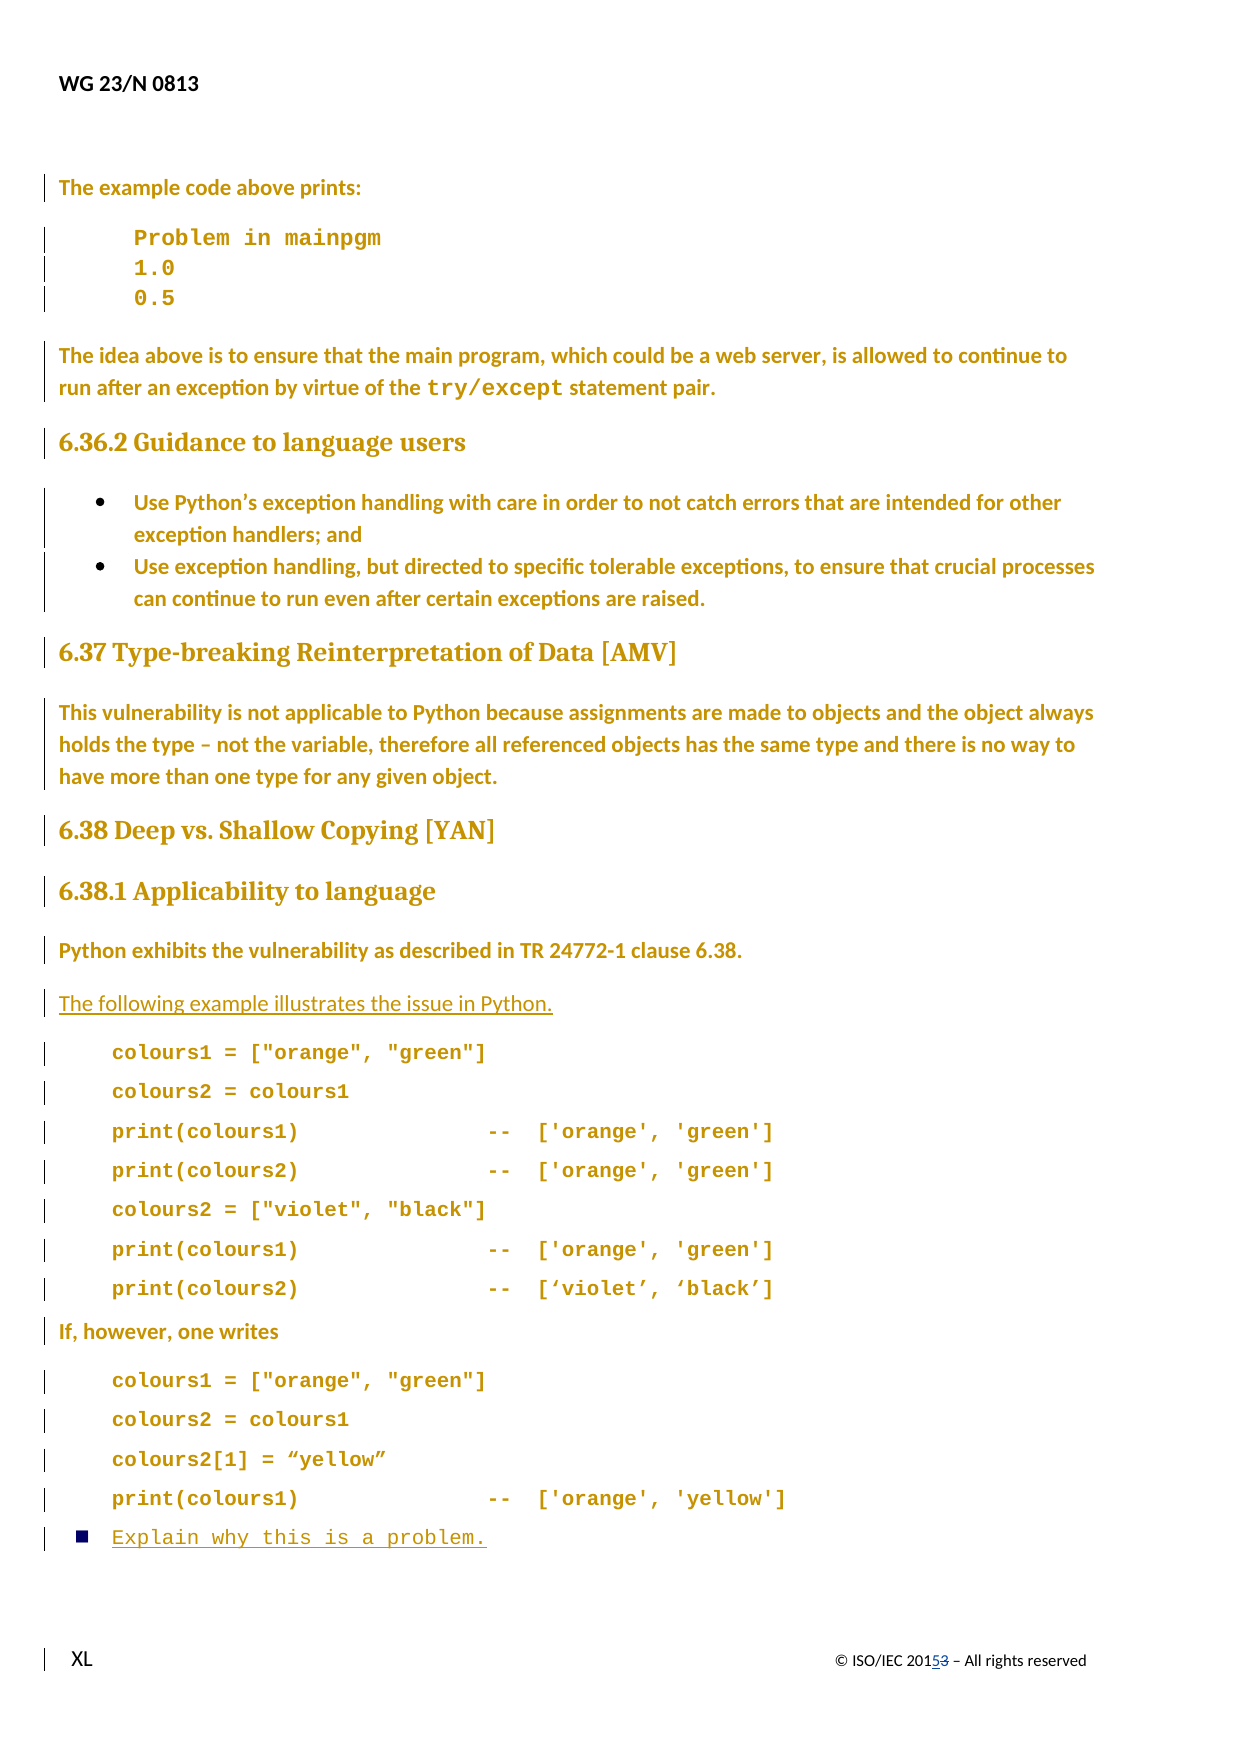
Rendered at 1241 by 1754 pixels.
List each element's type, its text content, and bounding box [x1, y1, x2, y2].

text colours1 = ["orange", "green"] [74, 1042, 1083, 1066]
text print(colours1) -- ['orange', 'green'] [74, 1238, 1083, 1262]
text If, however, one writes [58, 1317, 1099, 1345]
text colours1 = ["orange", "green"] [74, 1370, 1083, 1394]
text colours2 = ["violet", "black"] [74, 1199, 1083, 1223]
list Use exception handling, but directed to specific tolerable exceptions, to ensure that crucial processes can continue to run even after certain exceptions are raised. [96, 552, 1099, 612]
subtitle 6.38.1 Applicability to language [58, 876, 1099, 907]
text colours2 = colours1 [74, 1081, 1083, 1105]
list Use Python’s exception handling with care in order to not catch errors that are intended for other exception handlers; and [96, 488, 1099, 548]
text The example code above prints: [58, 173, 1099, 202]
subtitle 6.37 Type-breaking Reinterpretation of Data [AMV] [58, 637, 1099, 668]
text 0.5 [58, 286, 1099, 312]
subtitle 6.36.2 Guidance to language users [58, 427, 1099, 459]
text The idea above is to ensure that the main program, which could be a web server, is allowed to continue to run after an exception by virtue of the try/except statement pair. [58, 341, 1099, 402]
text colours2[1] = “yellow” [74, 1449, 1083, 1472]
text print(colours1) -- ['orange', 'yellow'] [74, 1488, 1083, 1512]
text Problem in mainpgm [58, 227, 1099, 252]
subtitle 6.38 Deep vs. Shallow Copying [YAN] [58, 815, 1099, 846]
text print(colours1) -- ['orange', 'green'] [74, 1121, 1083, 1144]
text print(colours2) -- ['orange', 'green'] [74, 1160, 1083, 1184]
text 1.0 [58, 256, 1099, 282]
text This vulnerability is not applicable to Python because assignments are made to objects and the object always holds the type – not the variable, therefore all referenced objects has the same type and there is no way to have more than one type for any given object. [58, 698, 1099, 790]
text print(colours2) -- [‘violet’, ‘black’] [74, 1278, 1083, 1301]
text colours2 = colours1 [74, 1409, 1083, 1433]
text Python exhibits the vulnerability as described in TR 24772-1 clause 6.38. [58, 936, 1099, 964]
